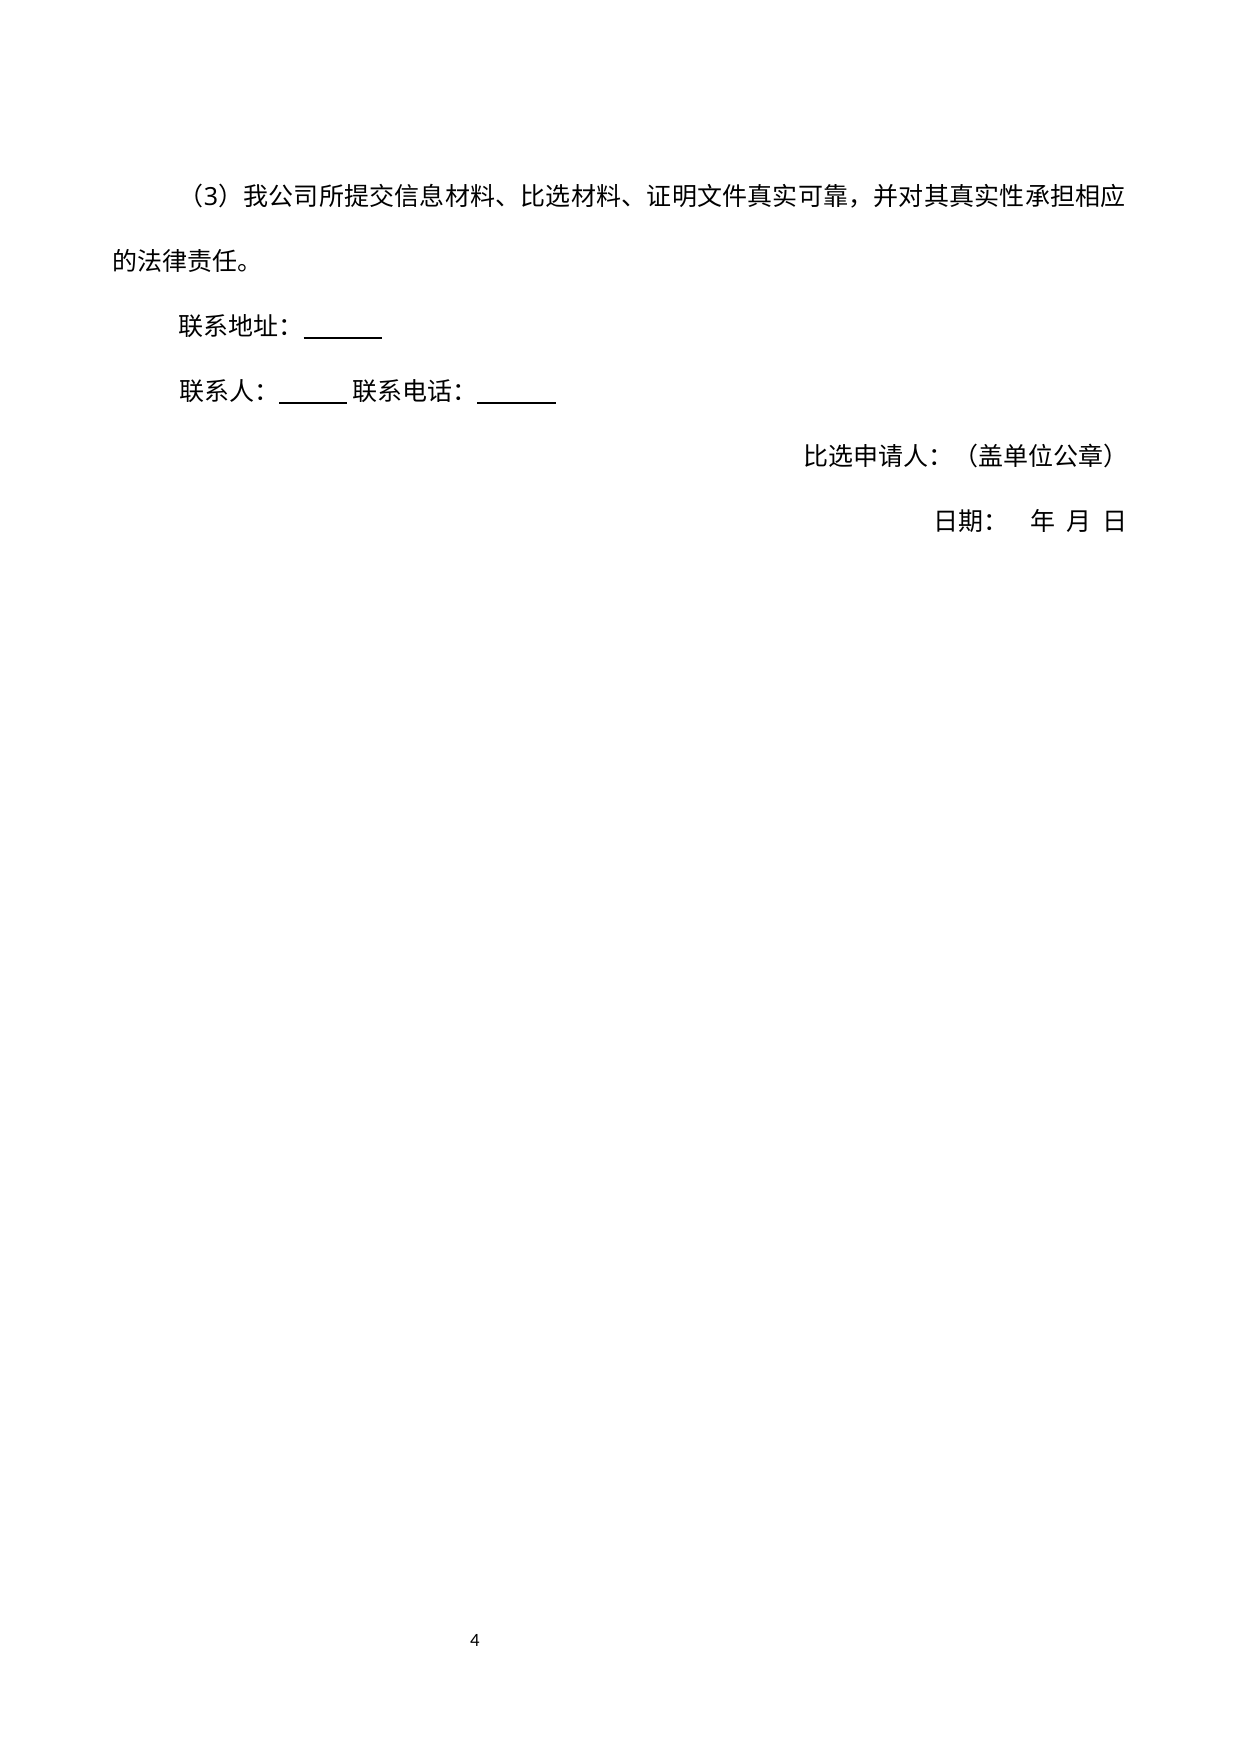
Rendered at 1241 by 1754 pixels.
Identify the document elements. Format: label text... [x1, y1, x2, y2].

text 联系人： 联系电话： [112, 357, 1128, 422]
text （3）我公司所提交信息材料、比选材料、证明文件真实可靠，并对其真实性承担相应的法律责任。 [112, 162, 1128, 292]
text 日期： 年 月 日 [112, 487, 1128, 552]
text 联系地址： [112, 292, 1128, 357]
text 比选申请人：（盖单位公章） [112, 422, 1128, 487]
